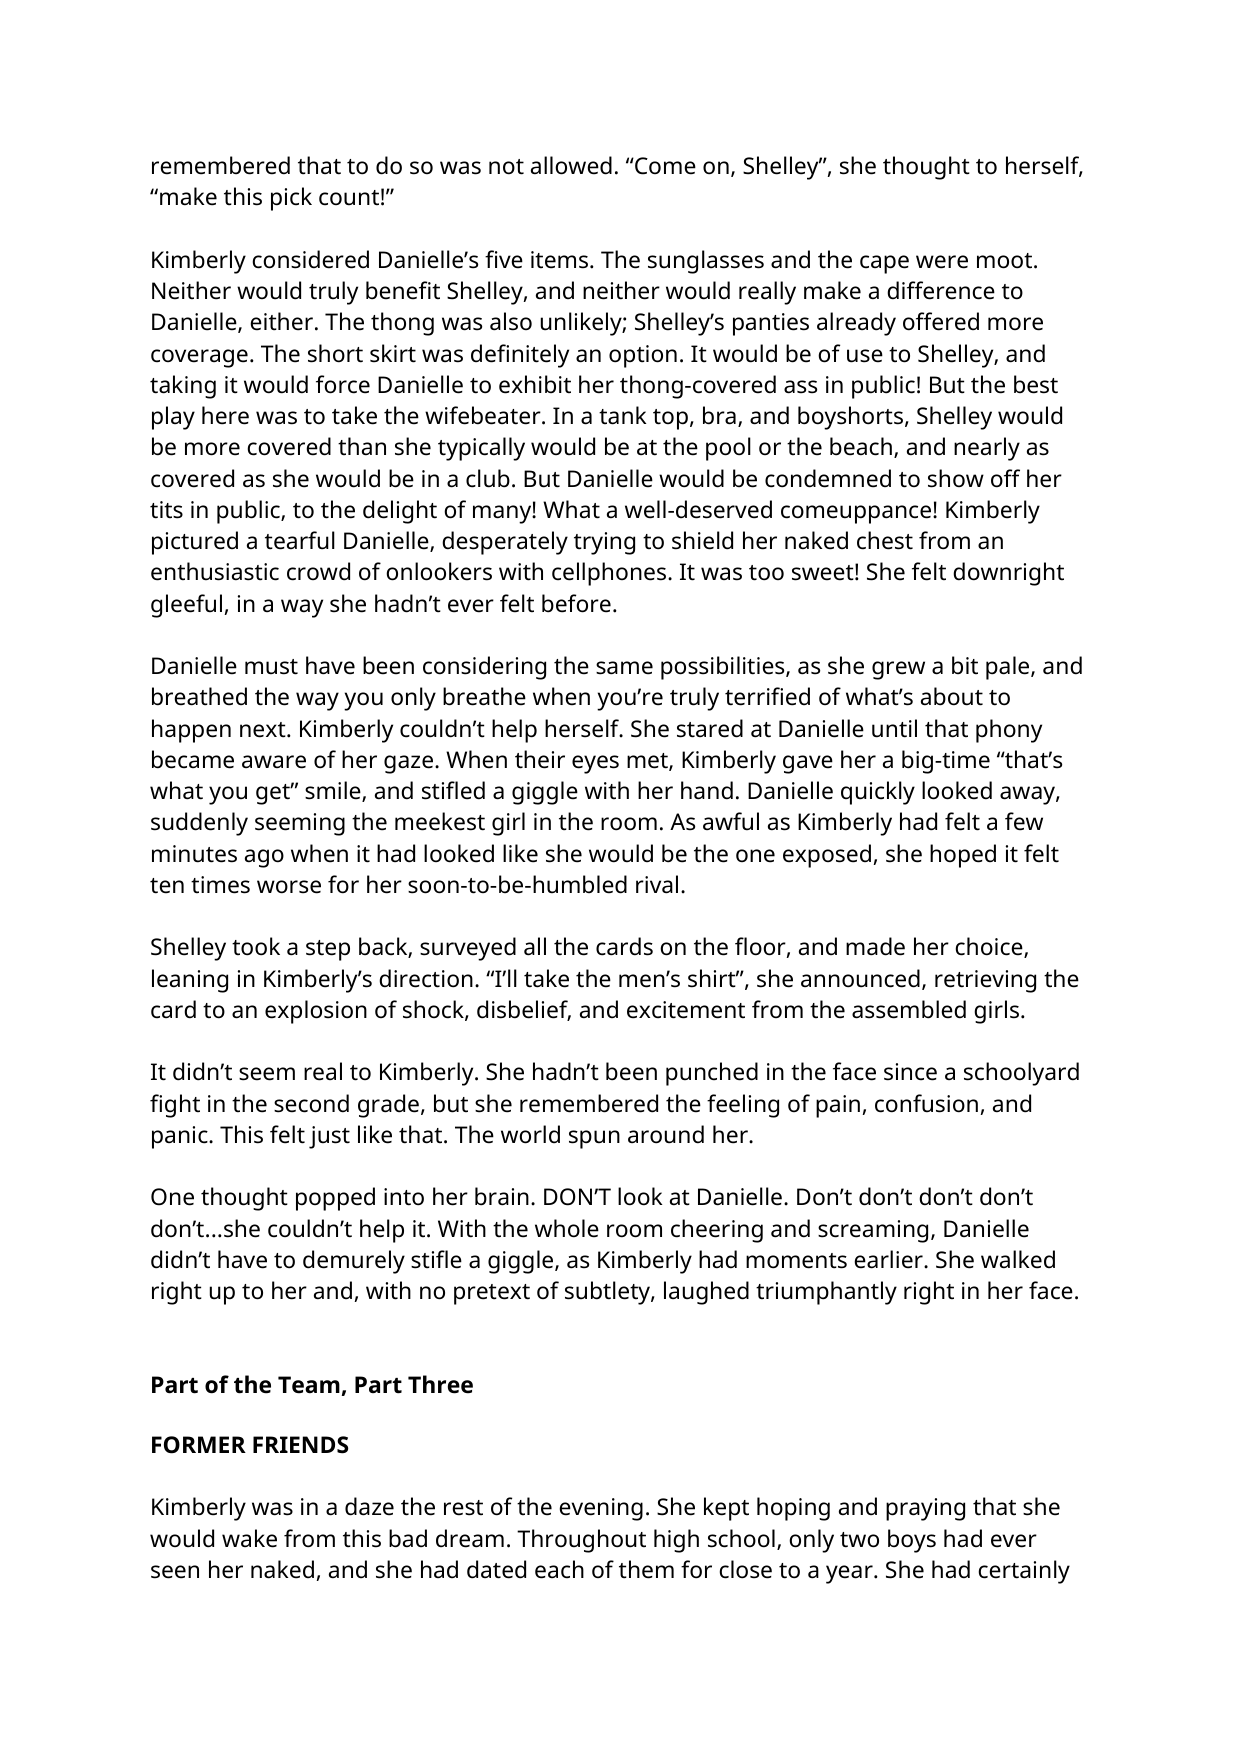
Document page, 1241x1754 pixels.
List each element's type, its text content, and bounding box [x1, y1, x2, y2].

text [150, 1429, 1090, 1585]
text Part of the Team, Part Three [150, 1369, 1090, 1400]
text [150, 150, 1090, 1306]
